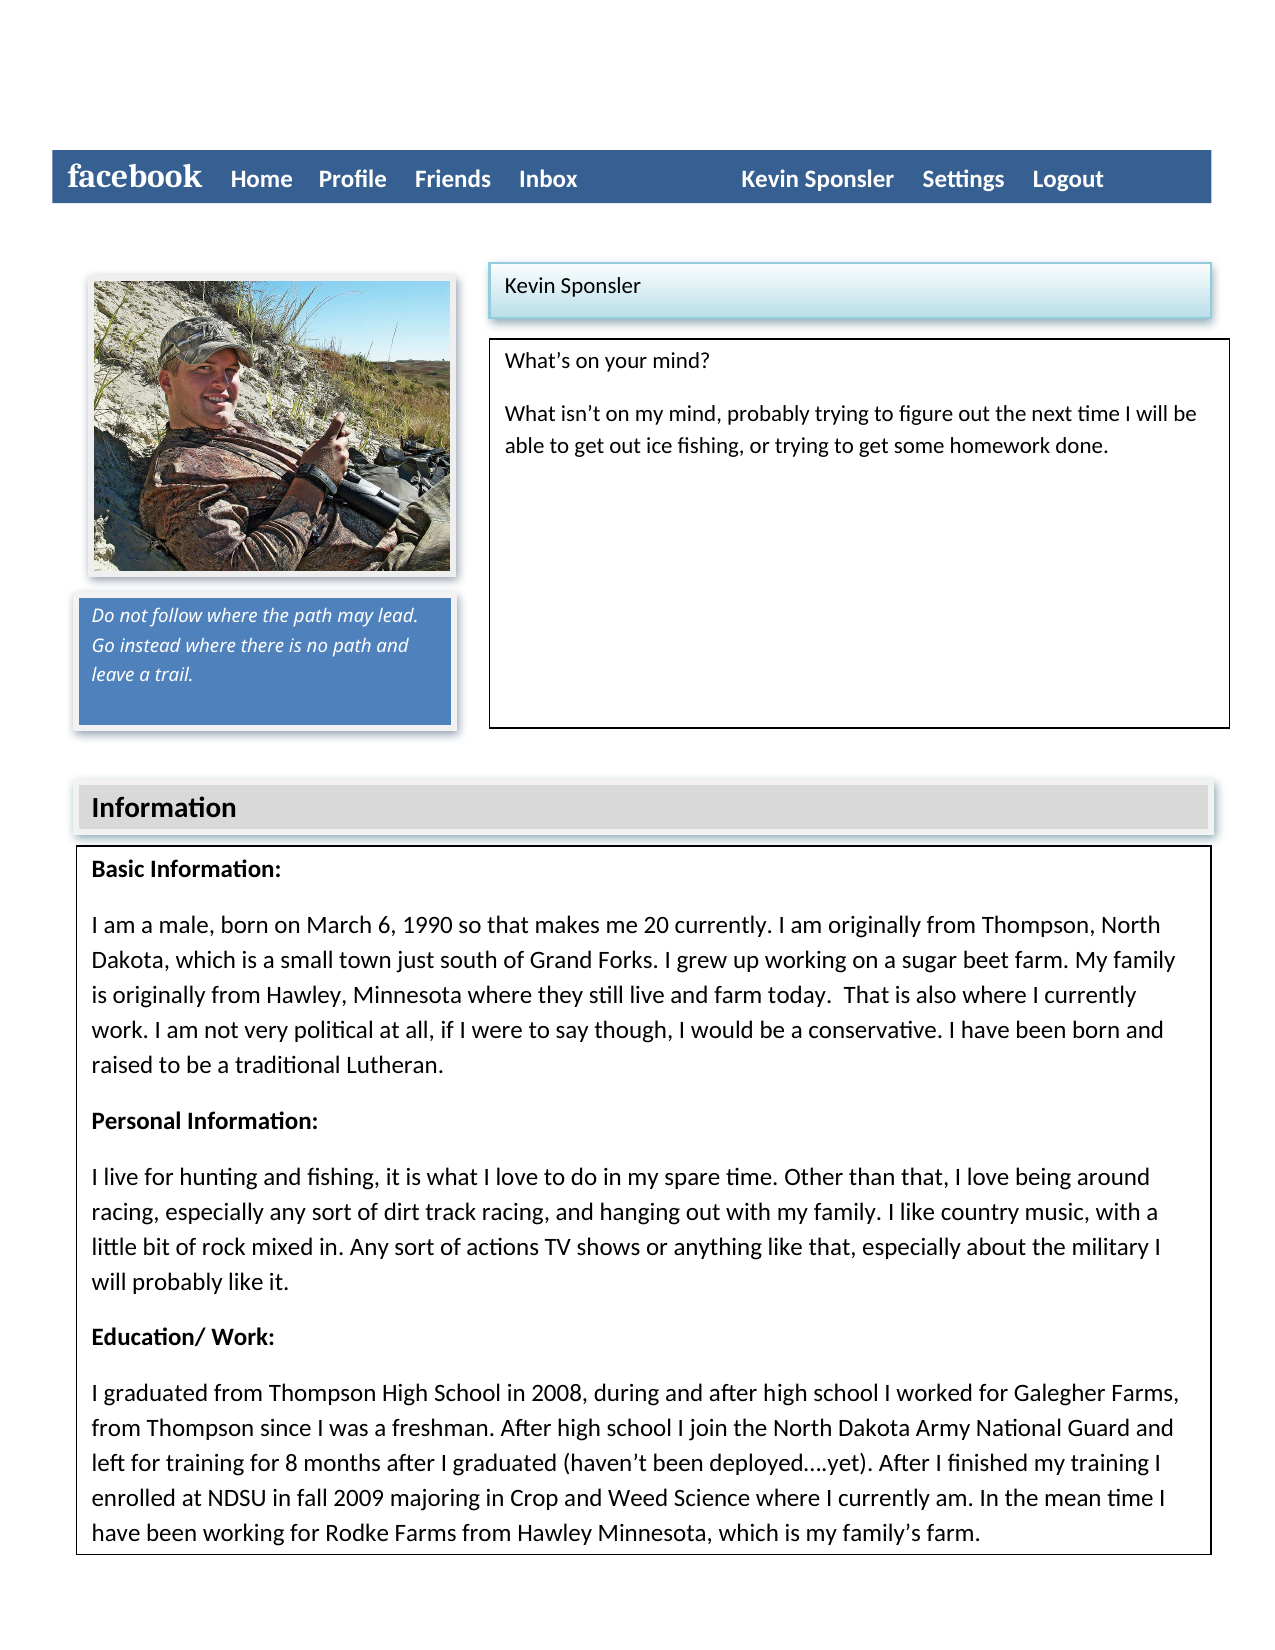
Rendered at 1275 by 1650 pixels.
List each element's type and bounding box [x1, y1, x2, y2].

picture [94, 281, 450, 571]
